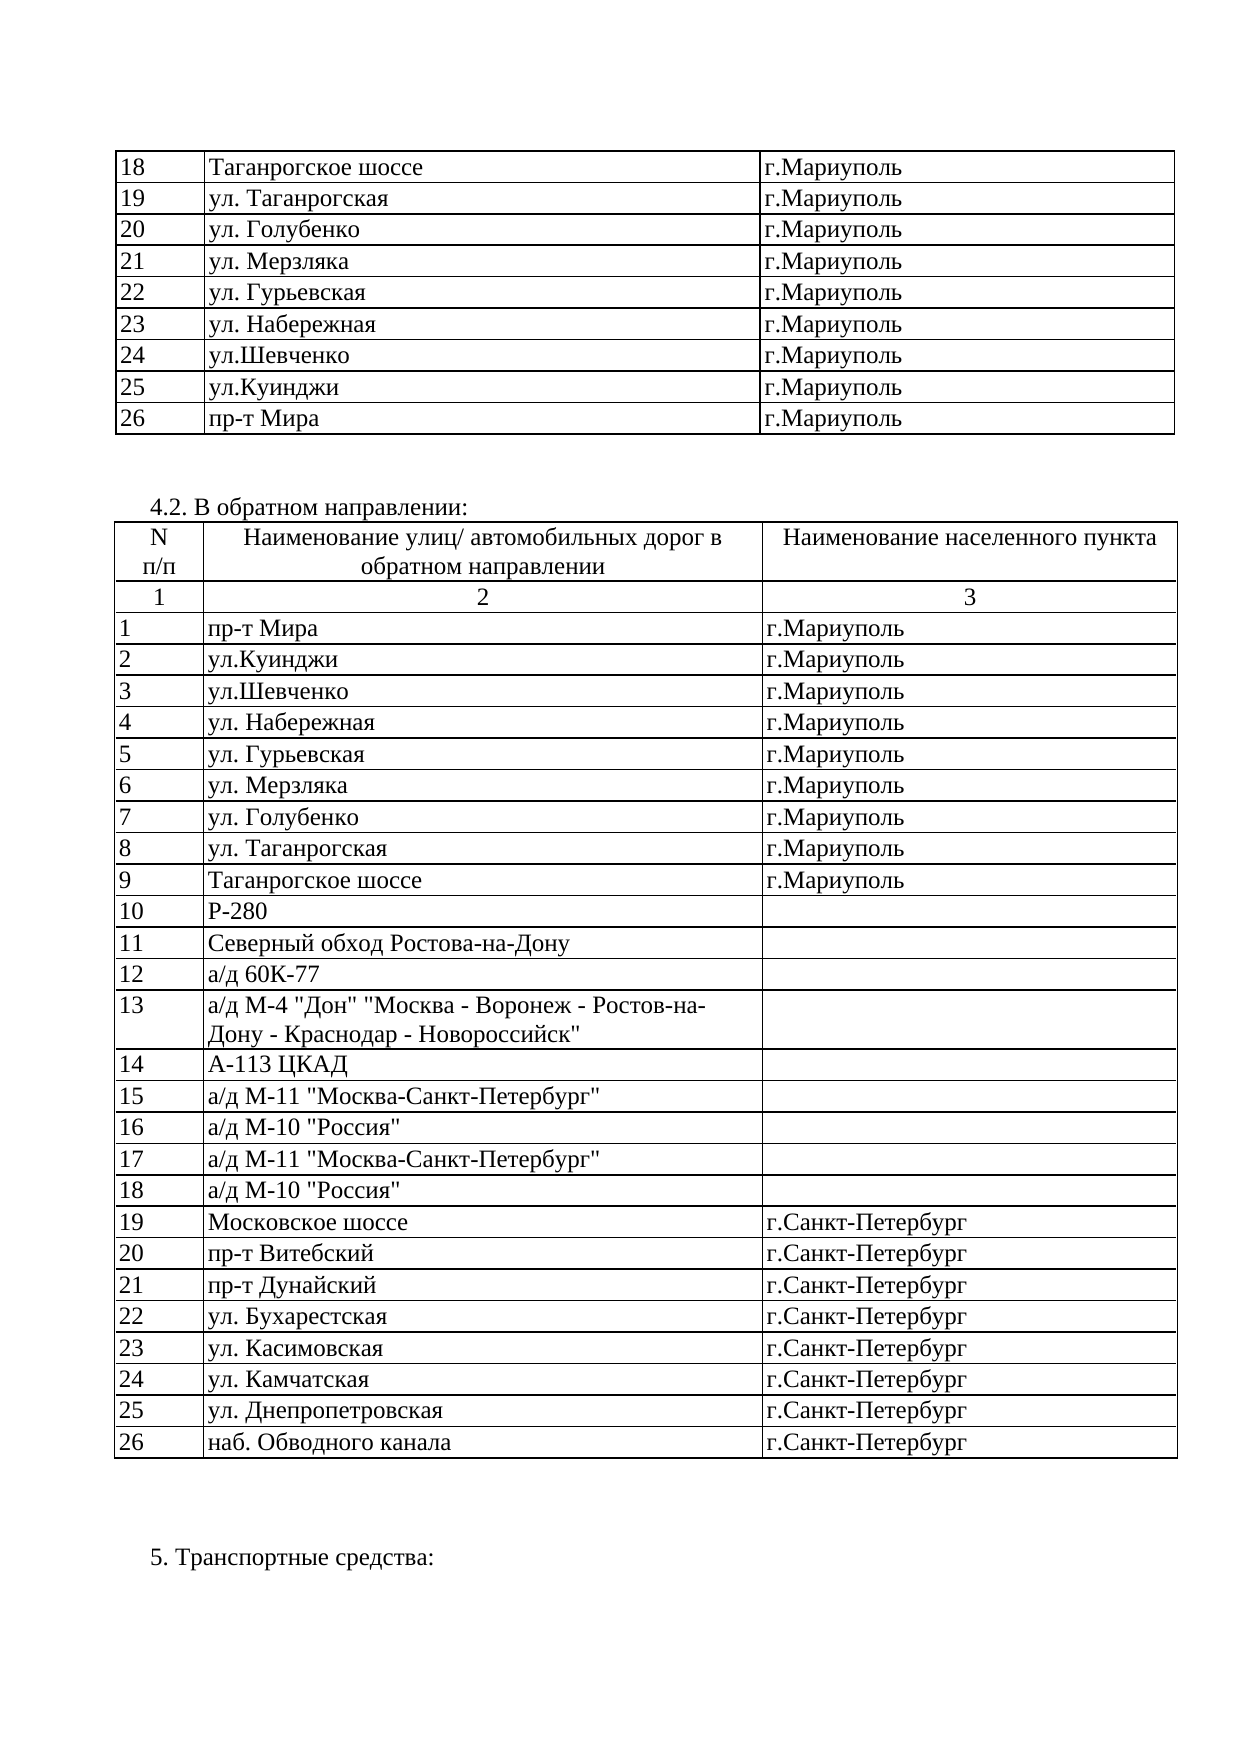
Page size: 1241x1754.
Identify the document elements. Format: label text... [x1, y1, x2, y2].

table_cell ул.Куинджи [205, 372, 759, 402]
table_cell 14 [115, 1049, 203, 1079]
table_cell г.Мариуполь [761, 277, 1174, 307]
table_cell г.Мариуполь [761, 215, 1174, 244]
table_cell 11 [115, 927, 203, 957]
table_cell г.Санкт-Петербург [763, 1268, 1177, 1300]
table_cell пр-т Мира [205, 403, 759, 433]
table_cell ул. Бухарестская [204, 1301, 762, 1331]
table_cell г.Мариуполь [763, 737, 1177, 769]
table_cell наб. Обводного канала [204, 1427, 762, 1457]
table_cell г.Мариуполь [763, 611, 1177, 643]
table_cell 1 [115, 613, 203, 643]
table_cell г.Санкт-Петербург [763, 1331, 1177, 1363]
table_cell Р-280 [204, 896, 762, 926]
table_cell 24 [117, 340, 204, 370]
table_cell 7 [115, 801, 203, 832]
table_cell Таганрогское шоссе [204, 865, 762, 894]
table_cell г.Санкт-Петербург [763, 1426, 1177, 1457]
table_cell г.Мариуполь [763, 800, 1177, 832]
table_cell 20 [115, 1238, 203, 1268]
table_cell 22 [115, 1301, 203, 1331]
table_cell 20 [117, 215, 204, 244]
table_cell [763, 958, 1177, 989]
table_cell 6 [115, 770, 203, 800]
table_cell 1 [115, 581, 203, 611]
table_cell 18 [117, 152, 204, 181]
text 5. Транспортные средства: [150, 1542, 1090, 1571]
table_cell 3 [115, 675, 203, 706]
table_cell а/д М-4 "Дон" "Москва - Воронеж - Ростов-на-Дону - Краснодар - Новороссийск" [204, 991, 762, 1048]
table_cell г.Мариуполь [761, 183, 1174, 213]
table_cell а/д М-10 "Россия" [204, 1113, 762, 1142]
table_cell ул. Голубенко [205, 215, 759, 244]
table_cell г.Мариуполь [761, 372, 1174, 402]
table_cell г.Мариуполь [763, 863, 1177, 894]
table_cell 9 [115, 864, 203, 894]
table_cell г.Мариуполь [763, 832, 1177, 863]
table_cell 23 [115, 1332, 203, 1363]
table_cell 24 [115, 1364, 203, 1394]
table_cell г.Мариуполь [763, 643, 1177, 674]
table_cell г.Мариуполь [763, 706, 1177, 737]
table_header Наименование населенного пункта [763, 523, 1177, 580]
table_cell г.Мариуполь [761, 403, 1174, 433]
table_cell 21 [117, 246, 204, 276]
table_cell Северный обход Ростова-на-Дону [204, 928, 762, 957]
table_cell г.Санкт-Петербург [763, 1300, 1177, 1331]
table_cell 2 [115, 644, 203, 674]
table_cell 10 [115, 896, 203, 926]
table_cell [763, 895, 1177, 926]
table_cell ул. Таганрогская [204, 833, 762, 863]
table_cell ул. Днепропетровская [204, 1396, 762, 1426]
table_cell а/д М-11 "Москва-Санкт-Петербург" [204, 1081, 762, 1111]
table_header Наименование улиц/ автомобильных дорог в обратном направлении [204, 523, 762, 580]
table_cell 17 [115, 1144, 203, 1174]
table_header N п/п [115, 523, 203, 580]
table_cell 26 [115, 1427, 203, 1457]
table_cell г.Мариуполь [763, 769, 1177, 800]
table_cell пр-т Дунайский [204, 1270, 762, 1300]
table_cell 19 [115, 1206, 203, 1237]
table_cell 19 [117, 183, 204, 213]
table_cell ул. Мерзляка [205, 246, 759, 276]
table_cell а/д М-10 "Россия" [204, 1176, 762, 1205]
table_cell ул. Камчатская [204, 1364, 762, 1394]
table_cell ул. Набережная [204, 707, 762, 737]
table_cell а/д 60К-77 [204, 959, 762, 989]
table_cell 23 [117, 309, 204, 339]
table_cell г.Санкт-Петербург [763, 1363, 1177, 1394]
table_cell [763, 989, 1177, 1048]
table_cell г.Санкт-Петербург [763, 1237, 1177, 1268]
table_cell ул. Гурьевская [205, 277, 759, 307]
table_cell 3 [763, 580, 1177, 611]
table_cell [763, 1174, 1177, 1205]
table_cell 26 [117, 403, 204, 433]
table_cell а/д М-11 "Москва-Санкт-Петербург" [204, 1144, 762, 1174]
table_cell 15 [115, 1081, 203, 1111]
table_cell Московское шоссе [204, 1207, 762, 1237]
table_cell г.Санкт-Петербург [763, 1394, 1177, 1426]
text 4.2. В обратном направлении: [150, 492, 1090, 521]
table_cell [763, 1111, 1177, 1142]
table_cell ул. Гурьевская [204, 739, 762, 769]
table_cell ул. Голубенко [204, 802, 762, 832]
table_cell 22 [117, 277, 204, 307]
table_cell 2 [204, 582, 762, 611]
table_cell 8 [115, 833, 203, 863]
table_cell г.Мариуполь [761, 152, 1174, 181]
table_cell 21 [115, 1269, 203, 1300]
table_cell г.Мариуполь [761, 246, 1174, 276]
table_cell ул.Шевченко [205, 340, 759, 370]
table_cell [763, 1080, 1177, 1111]
table_cell пр-т Мира [204, 613, 762, 643]
table_cell г.Санкт-Петербург [763, 1205, 1177, 1237]
table_cell 18 [115, 1175, 203, 1205]
table_cell пр-т Витебский [204, 1238, 762, 1268]
table_cell А-113 ЦКАД [204, 1050, 762, 1079]
table_cell 13 [115, 990, 203, 1048]
table_cell ул. Набережная [205, 309, 759, 339]
table_cell ул.Шевченко [204, 676, 762, 706]
table_cell Таганрогское шоссе [205, 152, 759, 181]
table_cell ул. Мерзляка [204, 770, 762, 800]
table_cell 4 [115, 707, 203, 737]
table_cell 25 [117, 372, 204, 402]
table_cell [763, 1048, 1177, 1079]
table_cell ул. Касимовская [204, 1333, 762, 1363]
table_cell ул.Куинджи [204, 645, 762, 674]
table_cell г.Мариуполь [763, 674, 1177, 706]
table_cell г.Мариуполь [761, 309, 1174, 339]
table_cell 12 [115, 959, 203, 989]
table_cell 16 [115, 1112, 203, 1142]
table_cell ул. Таганрогская [205, 183, 759, 213]
table_cell г.Мариуполь [761, 340, 1174, 370]
table_cell 5 [115, 738, 203, 769]
table_cell [763, 926, 1177, 957]
table_cell 25 [115, 1395, 203, 1426]
table_cell [763, 1143, 1177, 1174]
